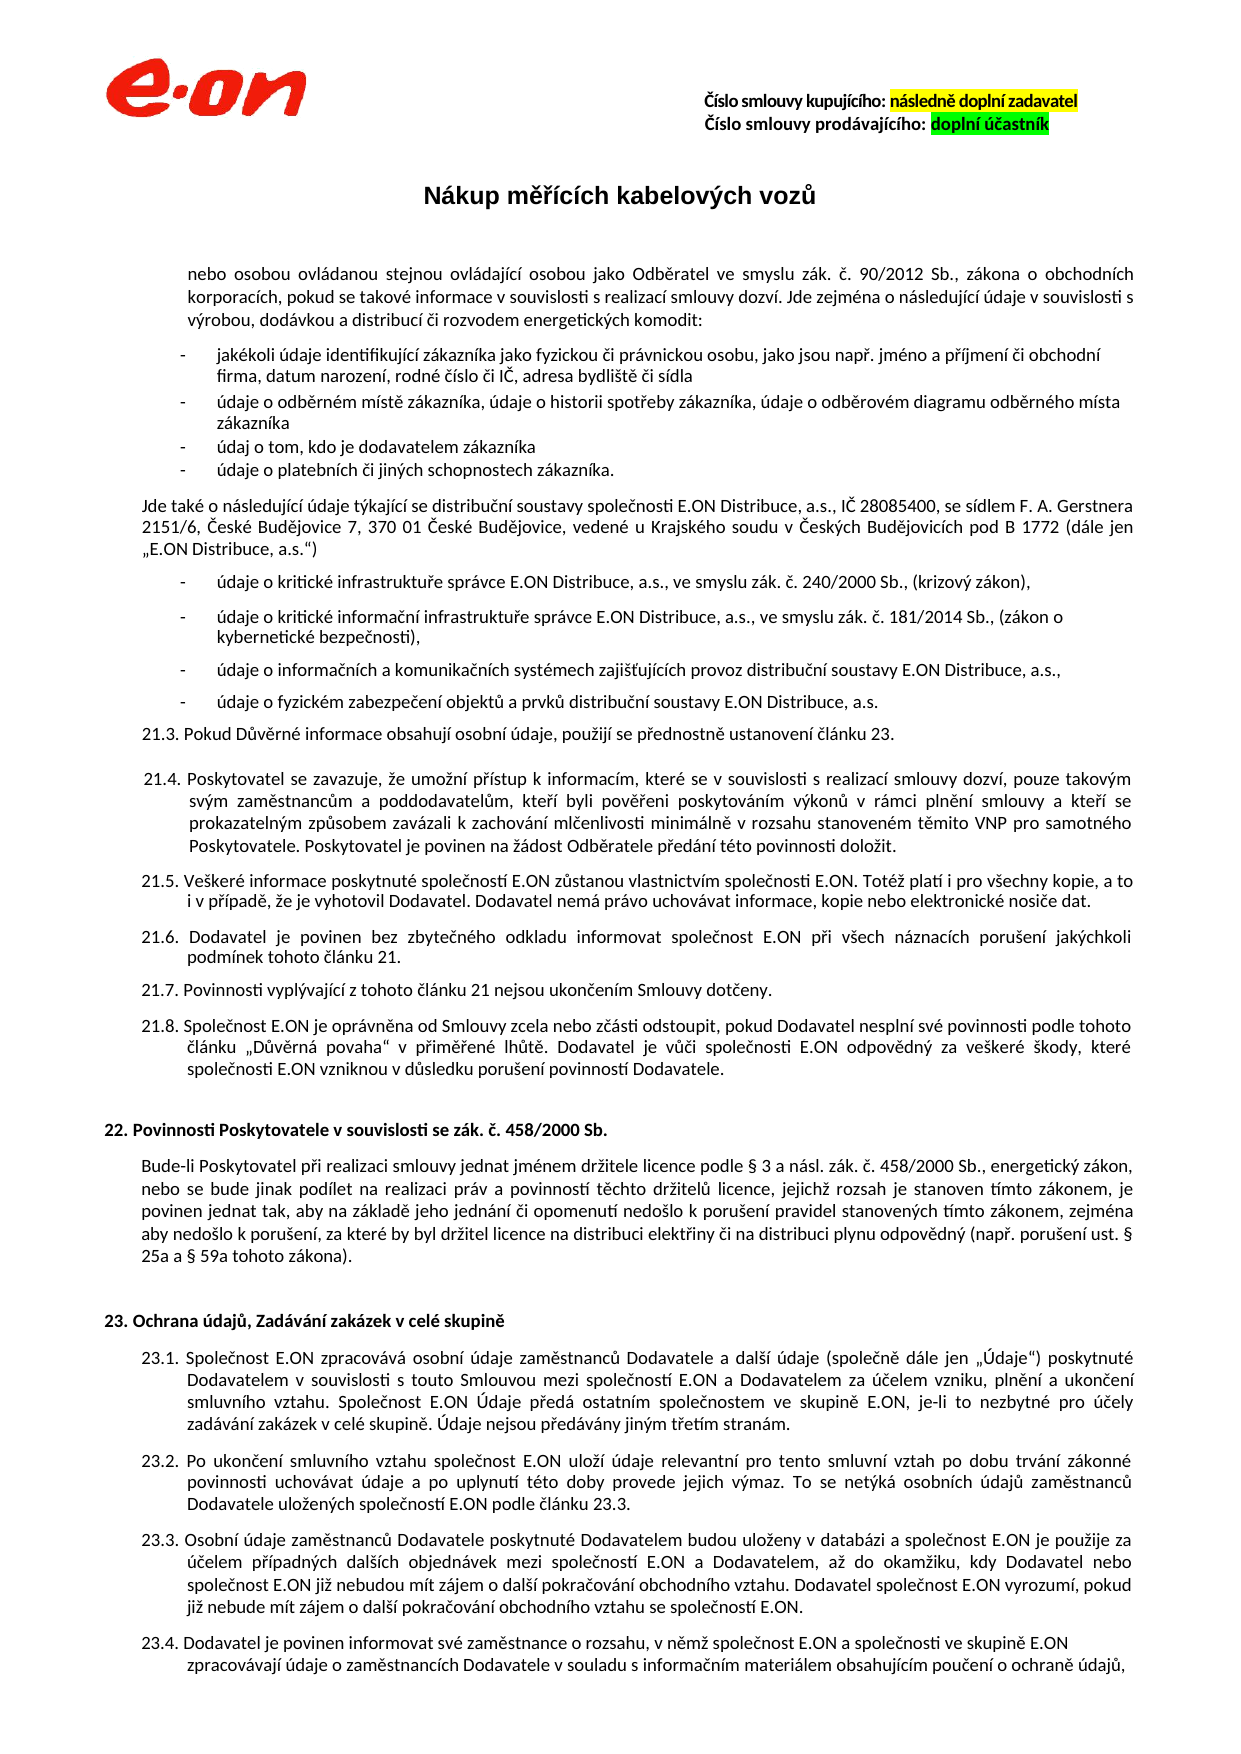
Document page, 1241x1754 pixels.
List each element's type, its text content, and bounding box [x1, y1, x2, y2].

text 21.7. Povinnosti vyplývající z tohoto článku 21 nejsou ukončením Smlouvy dotčeny. [141, 978, 1135, 1001]
text Bude-li Poskytovatel při realizaci smlouvy jednat jménem držitele licence podle § 3 a násl. zák. č. 458/2000 Sb., energetický zákon, nebo se bude jinak podílet na realizaci práv a povinností těchto držitelů licence, jejichž rozsah je stanoven tímto zákonem, je povinen jednat tak, aby na základě jeho jednání či opomenutí nedošlo k porušení pravidel stanovených tímto zákonem, zejména aby nedošlo k porušení, za které by byl držitel licence na distribuci elektřiny či na distribuci plynu odpovědný (např. porušení ust. § 25a a § 59a tohoto zákona). [141, 1155, 1135, 1267]
text 23.3. Osobní údaje zaměstnanců Dodavatele poskytnuté Dodavatelem budou uloženy v databázi a společnost E.ON je použije za účelem případných dalších objednávek mezi společností E.ON a Dodavatelem, až do okamžiku, kdy Dodavatel nebo společnost E.ON již nebudou mít zájem o další pokračování obchodního vztahu. Dodavatel společnost E.ON vyrozumí, pokud již nebude mít zájem o další pokračování obchodního vztahu se společností E.ON. [141, 1529, 1133, 1618]
list údaje o kritické infrastruktuře správce E.ON Distribuce, a.s., ve smyslu zák. č. 240/2000 Sb., (krizový zákon), [180, 570, 1135, 593]
list údaje o kritické informační infrastruktuře správce E.ON Distribuce, a.s., ve smyslu zák. č. 181/2014 Sb., (zákon o kybernetické bezpečnosti), [180, 606, 1133, 648]
list jakékoli údaje identifikující zákazníka jako fyzickou či právnickou osobu, jako jsou např. jméno a příjmení či obchodní firma, datum narození, rodné číslo či IČ, adresa bydliště či sídla [180, 345, 1133, 387]
text 23.2. Po ukončení smluvního vztahu společnost E.ON uloží údaje relevantní pro tento smluvní vztah po dobu trvání zákonné povinnosti uchovávat údaje a po uplynutí této doby provede jejich výmaz. To se netýká osobních údajů zaměstnanců Dodavatele uložených společností E.ON podle článku 23.3. [141, 1450, 1133, 1515]
text 23.1. Společnost E.ON zpracovává osobní údaje zaměstnanců Dodavatele a další údaje (společně dále jen „Údaje“) poskytnuté Dodavatelem v souvislosti s touto Smlouvou mezi společností E.ON a Dodavatelem za účelem vzniku, plnění a ukončení smluvního vztahu. Společnost E.ON Údaje předá ostatním společnostem ve skupině E.ON, je-li to nezbytné pro účely zadávání zakázek v celé skupině. Údaje nejsou předávány jiným třetím stranám. [141, 1346, 1135, 1435]
list údaje o informačních a komunikačních systémech zajišťujících provoz distribuční soustavy E.ON Distribuce, a.s., [180, 658, 1135, 681]
text 21.4. Poskytovatel se zavazuje, že umožní přístup k informacím, které se v souvislosti s realizací smlouvy dozví, pouze takovým svým zaměstnancům a poddodavatelům, kteří byli pověřeni poskytováním výkonů v rámci plnění smlouvy a kteří se prokazatelným způsobem zavázali k zachování mlčenlivosti minimálně v rozsahu stanoveném těmito VNP pro samotného Poskytovatele. Poskytovatel je povinen na žádost Odběratele předání této povinnosti doložit. [143, 768, 1133, 857]
text 21.6. Dodavatel je povinen bez zbytečného odkladu informovat společnost E.ON při všech náznacích porušení jakýchkoli podmínek tohoto článku 21. [141, 926, 1133, 968]
text Jde také o následující údaje týkající se distribuční soustavy společnosti E.ON Distribuce, a.s., IČ 28085400, se sídlem F. A. Gerstnera 2151/6, České Budějovice 7, 370 01 České Budějovice, vedené u Krajského soudu v Českých Budějovicích pod B 1772 (dále jen „E.ON Distribuce, a.s.“) [142, 495, 1135, 560]
text 21.8. Společnost E.ON je oprávněna od Smlouvy zcela nebo zčásti odstoupit, pokud Dodavatel nesplní své povinnosti podle tohoto článku „Důvěrná povaha“ v přiměřené lhůtě. Dodavatel je vůči společnosti E.ON odpovědný za veškeré škody, které společnosti E.ON vzniknou v důsledku porušení povinností Dodavatele. [141, 1014, 1133, 1080]
list údaje o platebních či jiných schopnostech zákazníka. [180, 458, 1135, 481]
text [141, 1632, 1133, 1676]
list údaje o fyzickém zabezpečení objektů a prvků distribuční soustavy E.ON Distribuce, a.s. [180, 690, 1135, 713]
picture [104, 56, 308, 119]
text 21.5. Veškeré informace poskytnuté společností E.ON zůstanou vlastnictvím společnosti E.ON. Totéž platí i pro všechny kopie, a to i v případě, že je vyhotovil Dodavatel. Dodavatel nemá právo uchovávat informace, kopie nebo elektronické nosiče dat. [141, 871, 1135, 912]
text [142, 262, 1135, 331]
list údaj o tom, kdo je dodavatelem zákazníka [180, 435, 1135, 458]
list údaje o odběrném místě zákazníka, údaje o historii spotřeby zákazníka, údaje o odběrovém diagramu odběrného místa zákazníka [180, 392, 1133, 434]
text 21.3. Pokud Důvěrné informace obsahují osobní údaje, použijí se přednostně ustanovení článku 23. [142, 722, 1135, 745]
list Ochrana údajů, Zadávání zakázek v celé skupině [104, 1309, 1135, 1332]
list Povinnosti Poskytovatele v souvislosti se zák. č. 458/2000 Sb. [104, 1118, 1135, 1141]
